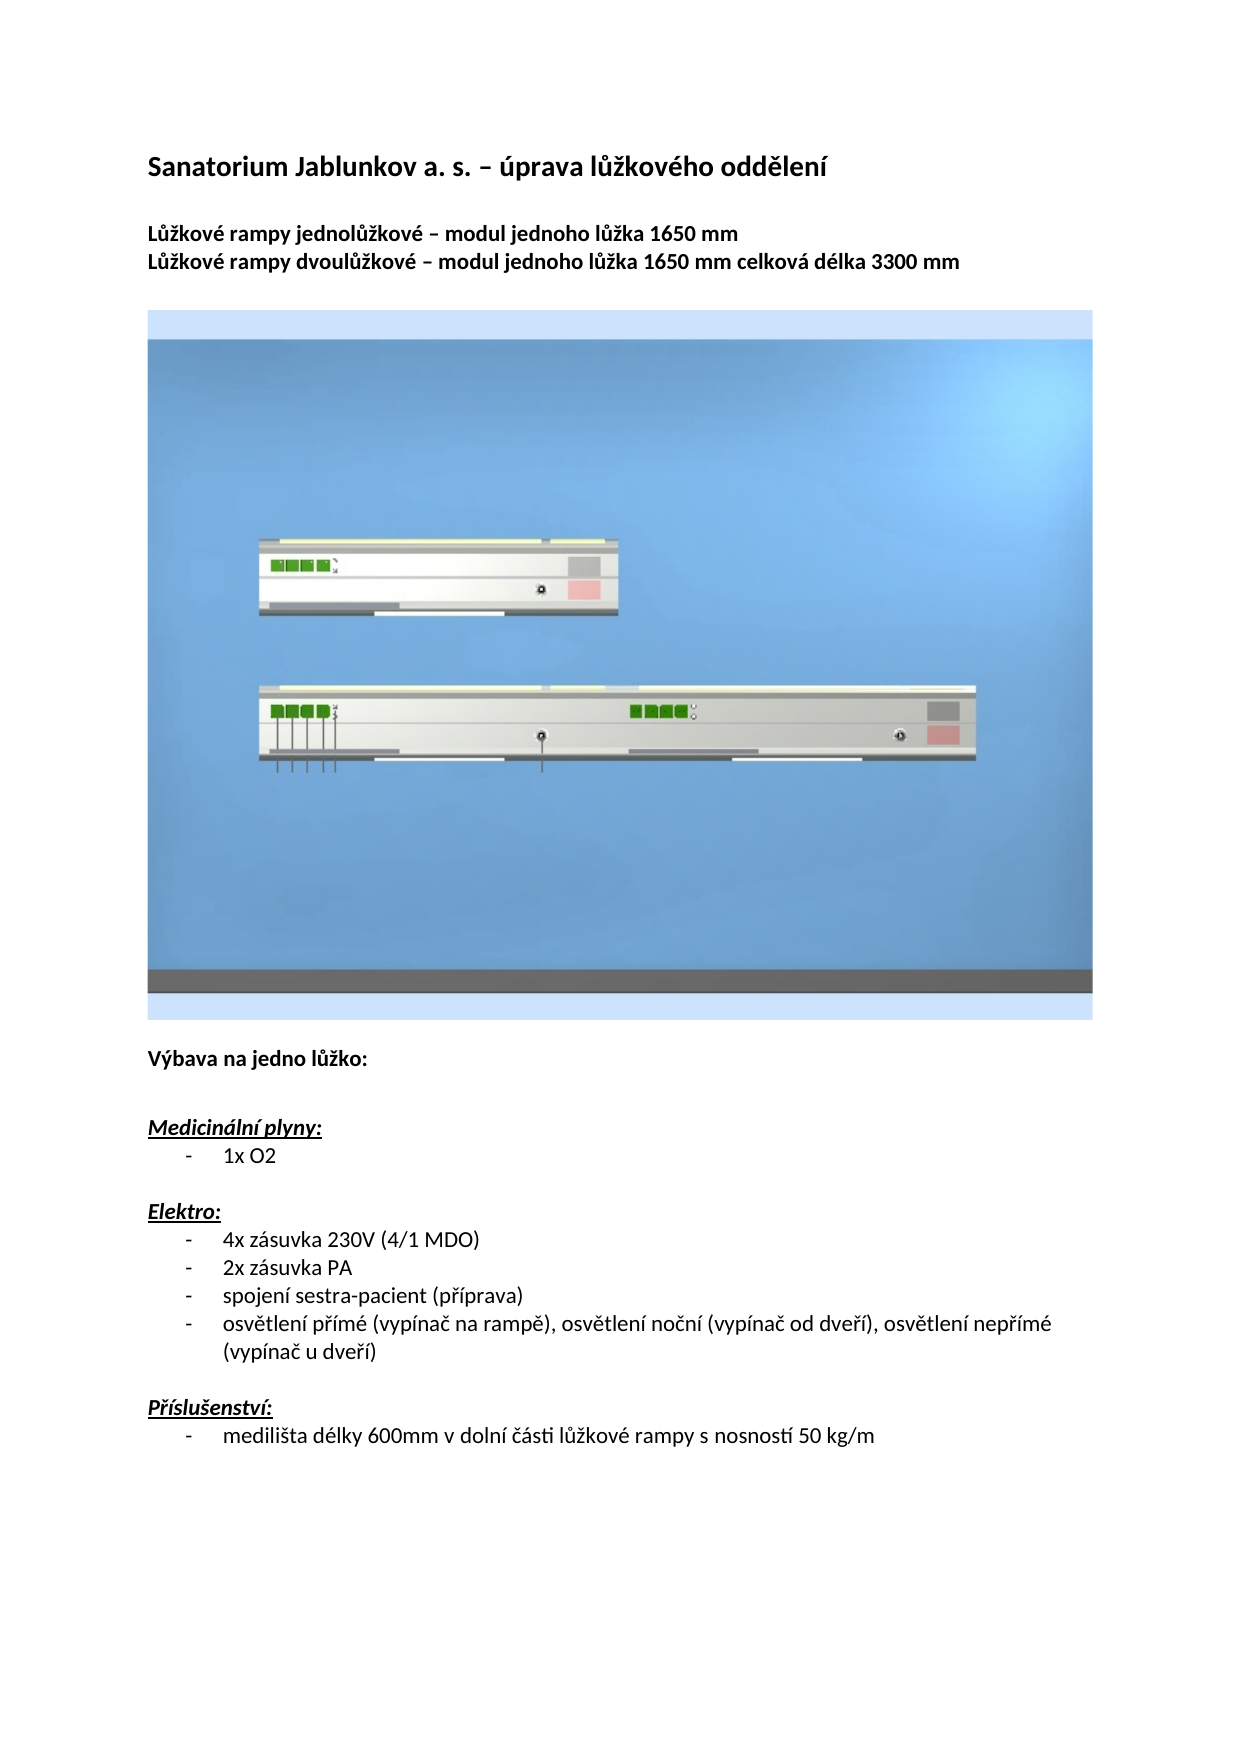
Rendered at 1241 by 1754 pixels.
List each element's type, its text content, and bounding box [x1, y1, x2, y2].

list osvětlení přímé (vypínač na rampě), osvětlení noční (vypínač od dveří), osvětlení nepřímé (vypínač u dveří) [185, 1309, 1093, 1365]
text Lůžkové rampy jednolůžkové – modul jednoho lůžka 1650 mm [148, 219, 1093, 247]
list 1x O2 [185, 1141, 1093, 1169]
list 2x zásuvka PA [185, 1253, 1093, 1281]
list spojení sestra-pacient (příprava) [185, 1281, 1093, 1309]
text Příslušenství: [148, 1393, 1093, 1421]
text Medicinální plyny: [148, 1113, 1093, 1141]
text Výbava na jedno lůžko: [148, 1044, 1093, 1072]
text Elektro: [148, 1197, 1093, 1225]
text Sanatorium Jablunkov a. s. – úprava lůžkového oddělení [148, 148, 1093, 183]
list medilišta délky 600mm v dolní části lůžkové rampy s nosností 50 kg/m [185, 1421, 1093, 1449]
list 4x zásuvka 230V (4/1 MDO) [185, 1225, 1093, 1253]
picture [147, 310, 1093, 1020]
text Lůžkové rampy dvoulůžkové – modul jednoho lůžka 1650 mm celková délka 3300 mm [148, 247, 1093, 275]
